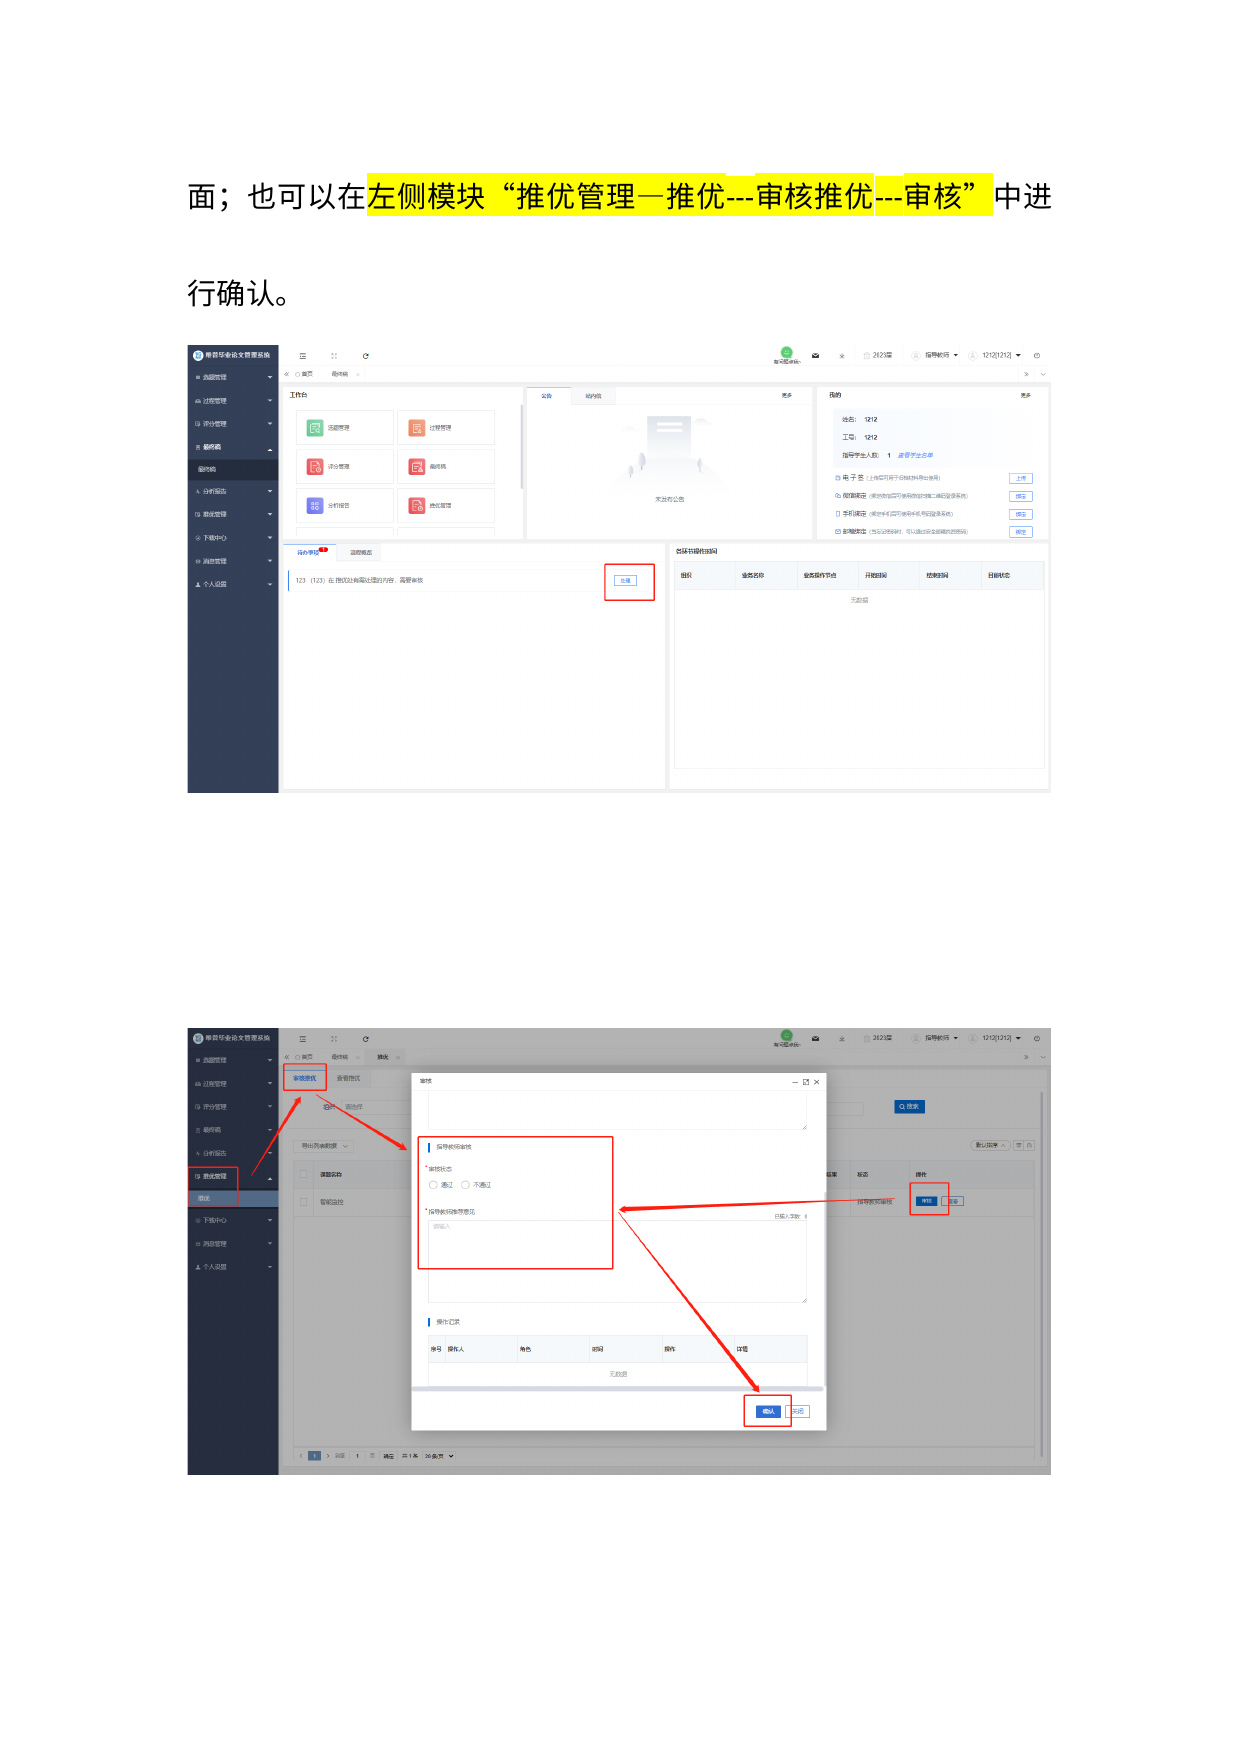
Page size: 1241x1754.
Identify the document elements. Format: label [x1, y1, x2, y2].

picture [187, 1028, 1051, 1475]
picture [187, 345, 1051, 793]
text [187, 162, 1053, 324]
